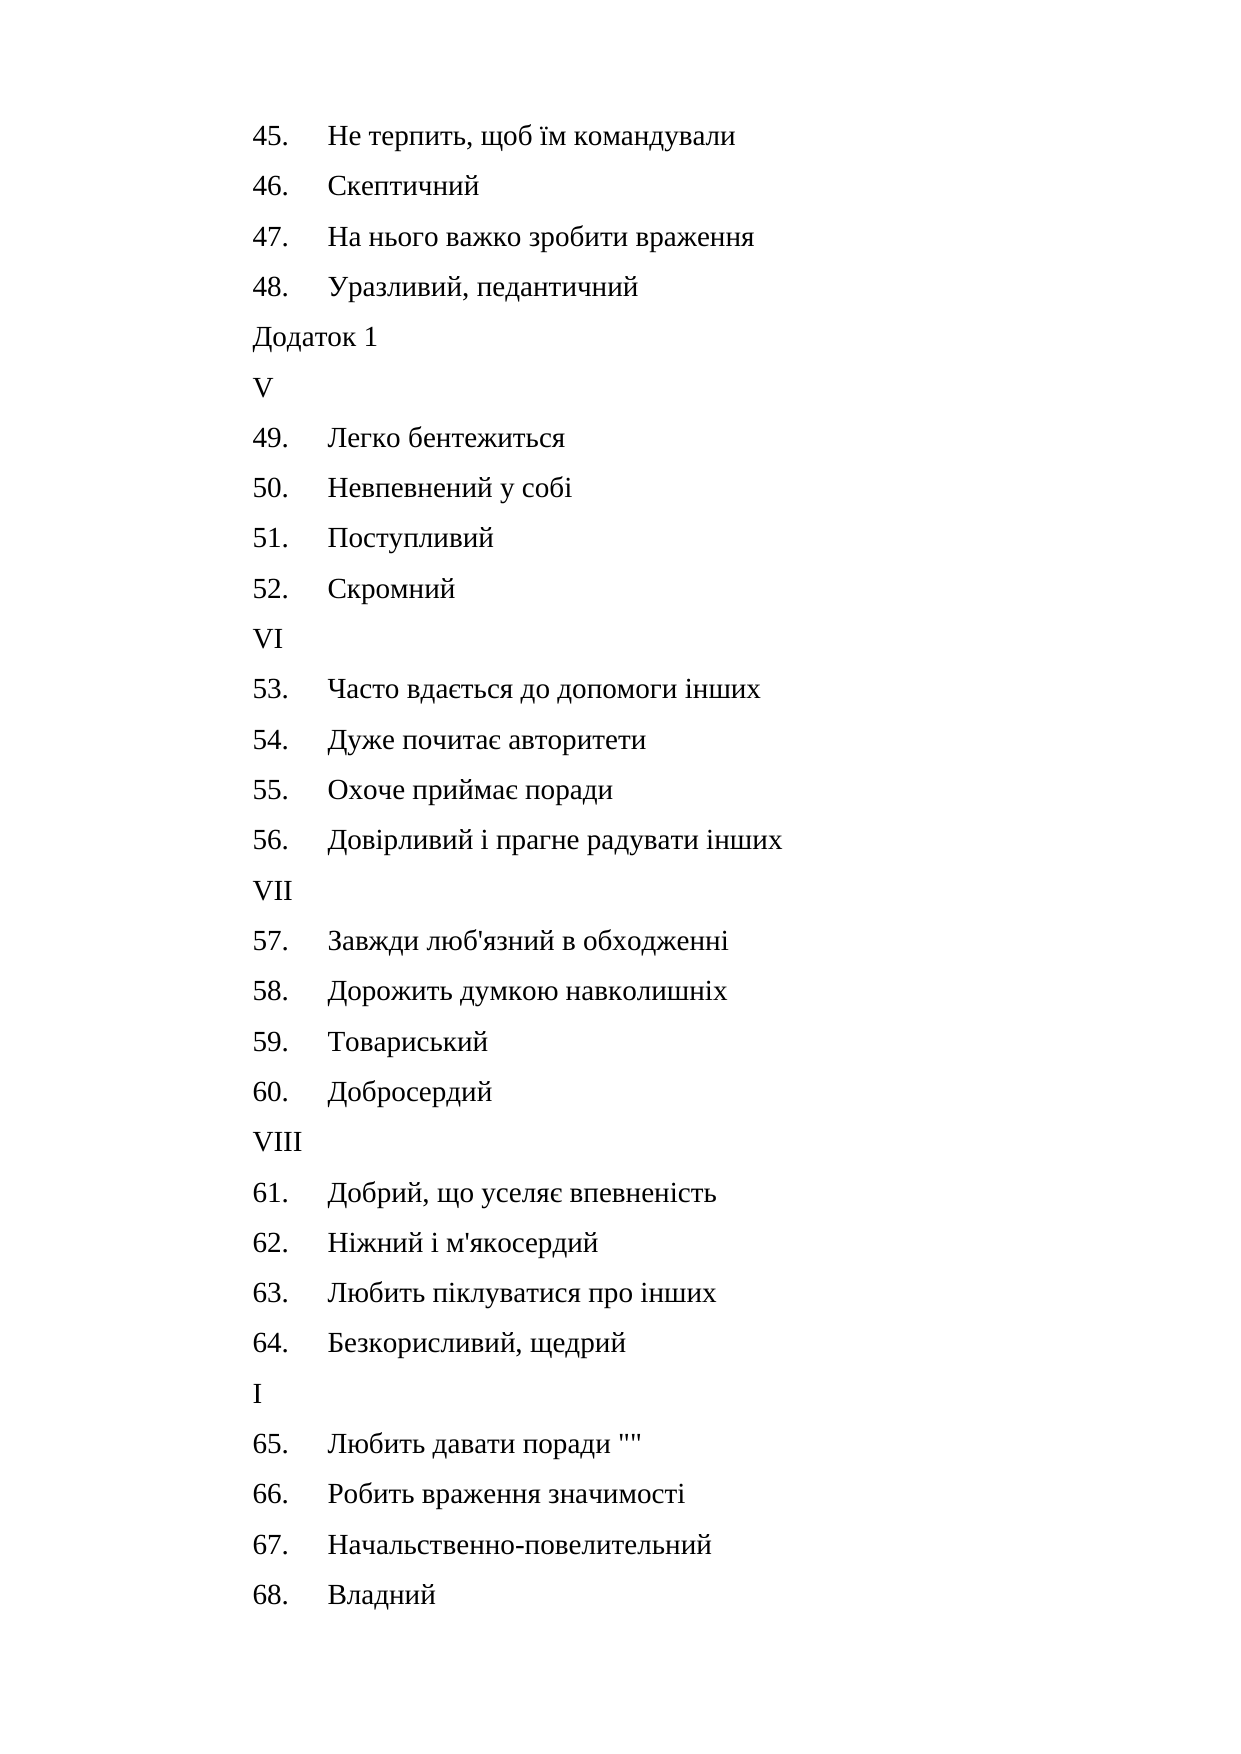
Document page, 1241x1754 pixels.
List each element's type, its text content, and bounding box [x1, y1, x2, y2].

text I [177, 1376, 1152, 1409]
list Невпевнений у собі [177, 470, 1152, 504]
list Любить давати поради "" [177, 1426, 1152, 1460]
text VI [177, 621, 1152, 655]
list Легко бентежиться [177, 420, 1152, 453]
list Ніжний і м'якосердий [177, 1225, 1152, 1258]
list Скромний [177, 571, 1152, 604]
list Дуже почитає авторитети [177, 722, 1152, 755]
text VII [177, 873, 1152, 906]
list Охоче приймає поради [177, 772, 1152, 806]
list Товариський [177, 1024, 1152, 1057]
list Часто вдається до допомоги інших [177, 672, 1152, 705]
list Начальственно-повелительний [177, 1527, 1152, 1560]
list Владний [177, 1577, 1152, 1611]
list Дорожить думкою навколишніх [177, 973, 1152, 1007]
list Завжди люб'язний в обходженні [177, 923, 1152, 957]
list Безкорисливий, щедрий [177, 1326, 1152, 1359]
text Додаток 1 [177, 319, 1152, 353]
list Довірливий і прагне радувати інших [177, 822, 1152, 856]
list Добросердий [177, 1074, 1152, 1108]
text VIII [177, 1124, 1152, 1158]
list Уразливий, педантичний [177, 269, 1152, 303]
list На нього важко зробити враження [177, 219, 1152, 252]
list Поступливий [177, 521, 1152, 554]
text V [177, 370, 1152, 403]
list Любить піклуватися про інших [177, 1275, 1152, 1309]
list Скептичний [177, 168, 1152, 202]
list Не терпить, щоб їм командували [177, 118, 1152, 152]
list Робить враження значимості [177, 1477, 1152, 1510]
list Добрий, що уселяє впевненість [177, 1175, 1152, 1208]
